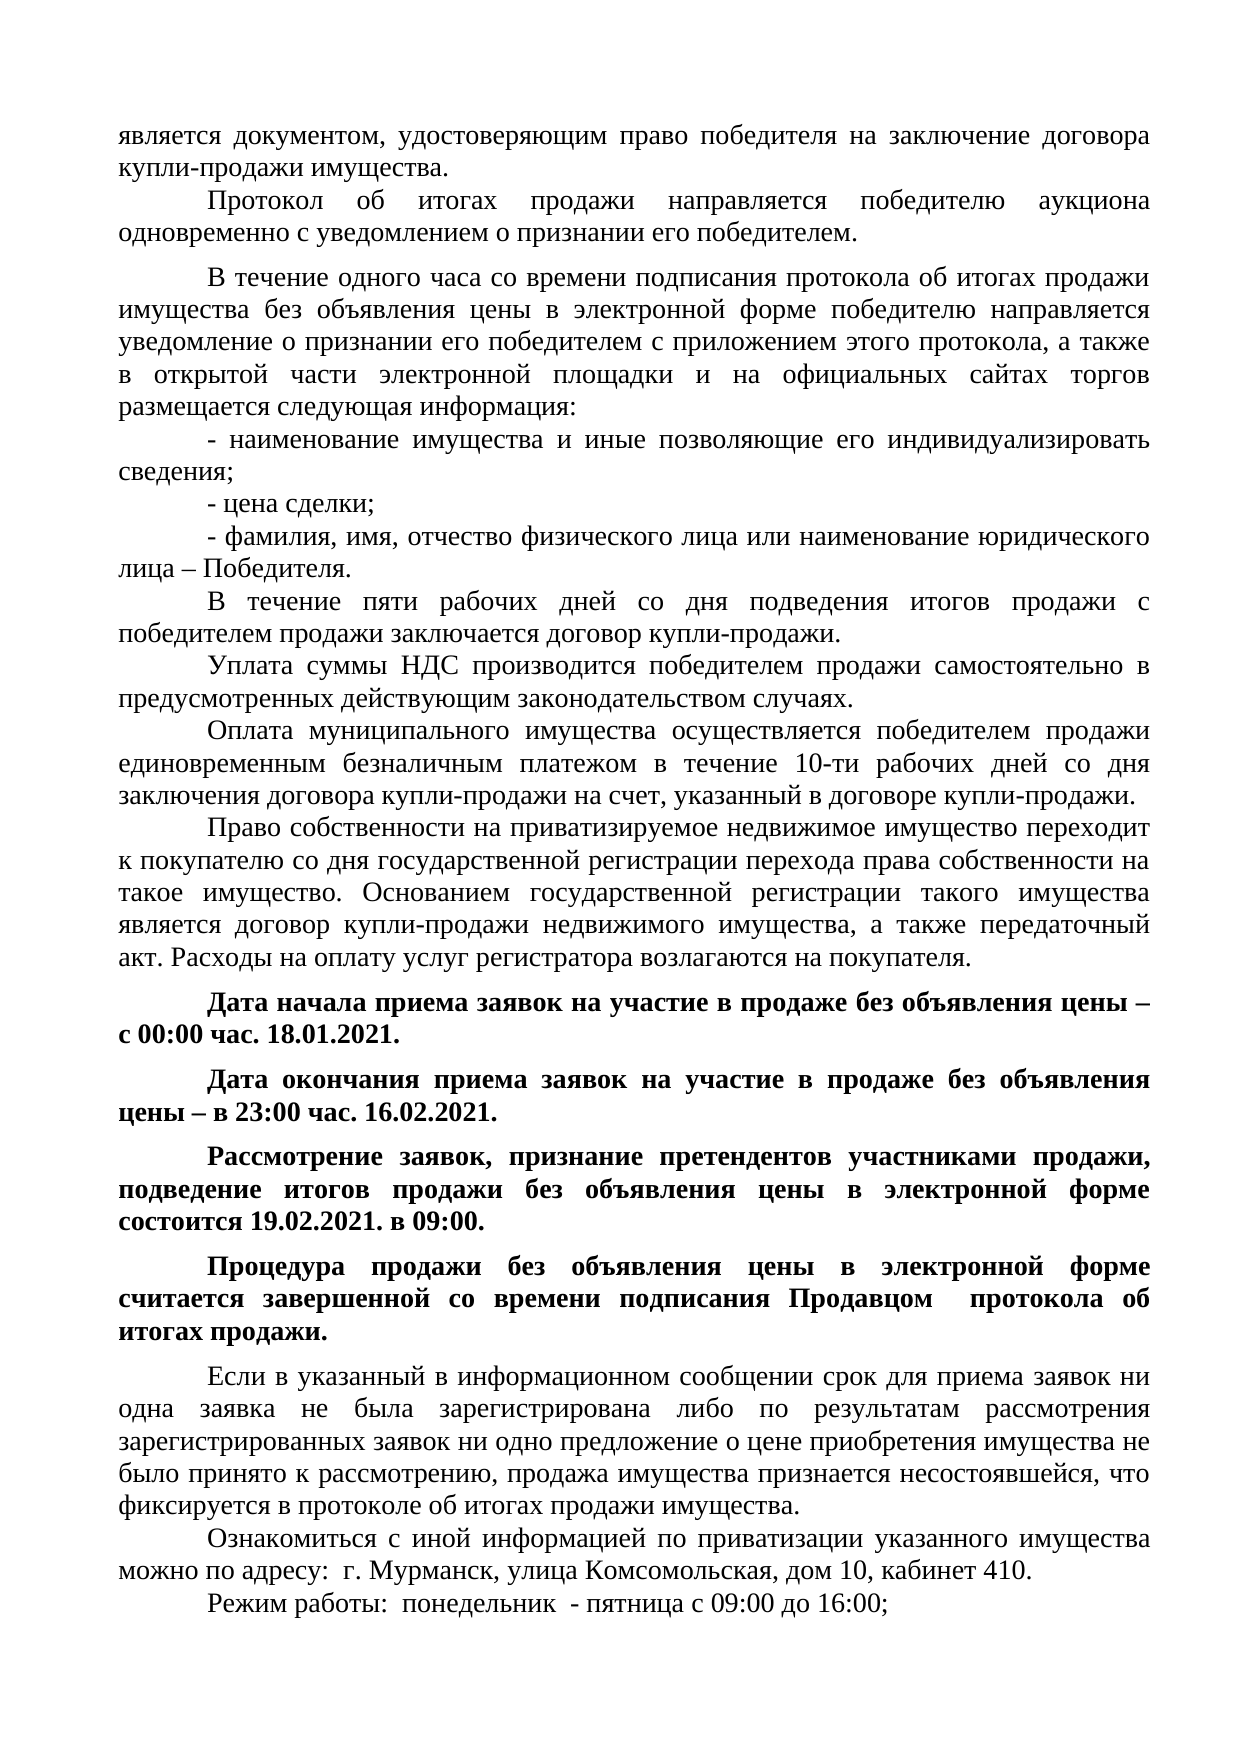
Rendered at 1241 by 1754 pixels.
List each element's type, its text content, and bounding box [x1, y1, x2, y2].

text - фамилия, имя, отчество физического лица или наименование юридического лица – Победителя. [118, 519, 1152, 584]
text Если в указанный в информационном сообщении срок для приема заявок ни одна заявка не была зарегистрирована либо по результатам рассмотрения зарегистрированных заявок ни одно предложение о цене приобретения имущества не было принято к рассмотрению, продажа имущества признается несостоявшейся, что фиксируется в протоколе об итогах продажи имущества. [118, 1359, 1152, 1521]
text Процедура продажи без объявления цены в электронной форме считается завершенной со времени подписания Продавцом протокола об итогах продажи. [118, 1249, 1152, 1346]
text Дата начала приема заявок на участие в продаже без объявления цены – с 00:00 час. 18.01.2021. [118, 985, 1152, 1050]
text Оплата муниципального имущества осуществляется победителем продажи единовременным безналичным платежом в течение 10-ти рабочих дней со дня заключения договора купли-продажи на счет, указанный в договоре купли-продажи. [118, 713, 1152, 810]
text - наименование имущества и иные позволяющие его индивидуализировать сведения; [118, 422, 1152, 486]
text Право собственности на приватизируемое недвижимое имущество переходит к покупателю со дня государственной регистрации перехода права собственности на такое имущество. Основанием государственной регистрации такого имущества является договор купли-продажи недвижимого имущества, а также передаточный акт. Расходы на оплату услуг регистратора возлагаются на покупателя. [118, 810, 1152, 972]
text Дата окончания приема заявок на участие в продаже без объявления цены – в 23:00 час. 16.02.2021. [118, 1062, 1152, 1127]
text В течение одного часа со времени подписания протокола об итогах продажи имущества без объявления цены в электронной форме победителю направляется уведомление о признании его победителем с приложением этого протокола, а также в открытой части электронной площадки и на официальных сайтах торгов размещается следующая информация: [118, 260, 1152, 422]
text Уплата суммы НДС производится победителем продажи самостоятельно в предусмотренных действующим законодательством случаях. [118, 648, 1152, 713]
text Ознакомиться с иной информацией по приватизации указанного имущества можно по адресу: г. Мурманск, улица Комсомольская, дом 10, кабинет 410. [118, 1521, 1152, 1586]
text - цена сделки; [118, 486, 1152, 519]
text Рассмотрение заявок, признание претендентов участниками продажи, подведение итогов продажи без объявления цены в электронной форме состоится 19.02.2021. в 09:00. [118, 1139, 1152, 1237]
text Режим работы: понедельник - пятница с 09:00 до 16:00; [118, 1586, 1152, 1618]
text В течение пяти рабочих дней со дня подведения итогов продажи с победителем продажи заключается договор купли-продажи. [118, 584, 1152, 648]
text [118, 118, 1152, 183]
text Протокол об итогах продажи направляется победителю аукциона одновременно с уведомлением о признании его победителем. [118, 183, 1152, 248]
